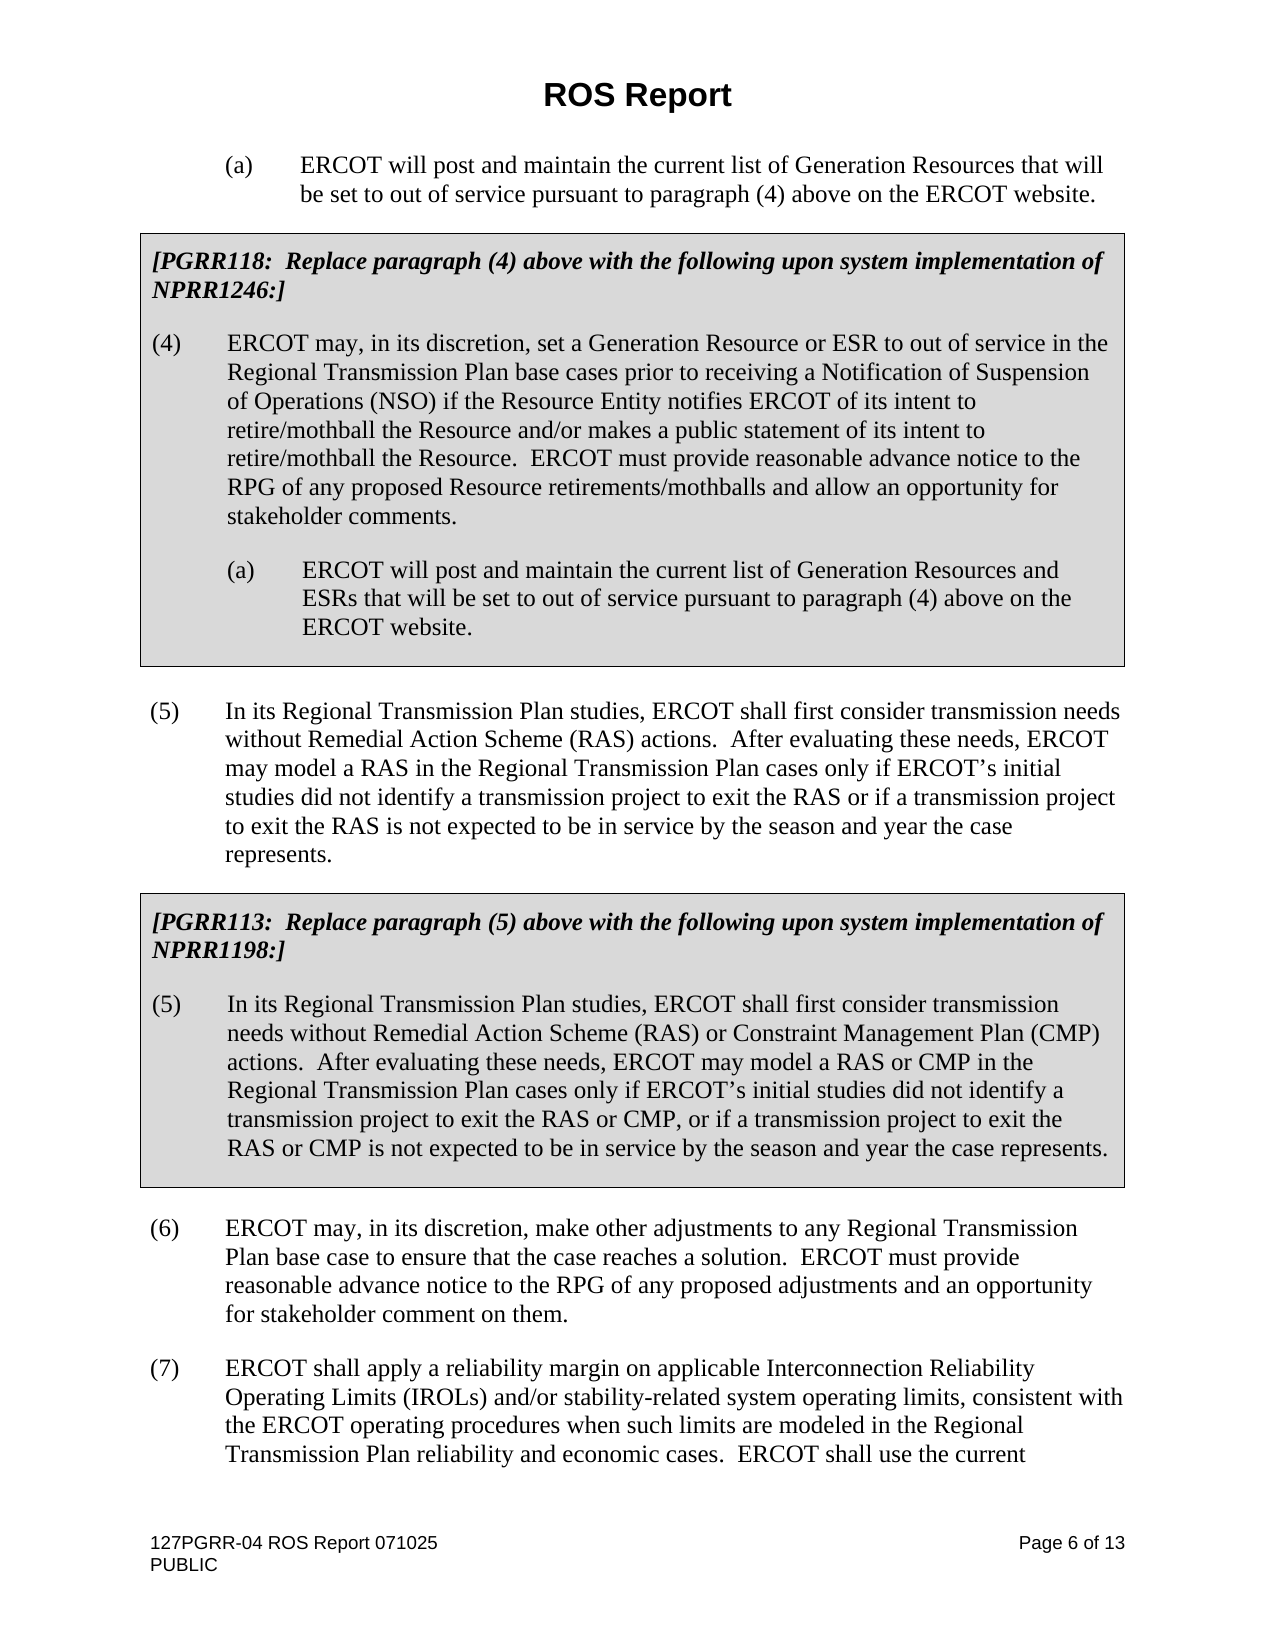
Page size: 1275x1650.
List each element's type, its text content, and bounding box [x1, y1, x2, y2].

text (5) In its Regional Transmission Plan studies, ERCOT shall first consider transmission needs without Remedial Action Scheme (RAS) actions. After evaluating these needs, ERCOT may model a RAS in the Regional Transmission Plan cases only if ERCOT’s initial studies did not identify a transmission project to exit the RAS or if a transmission project to exit the RAS is not expected to be in service by the season and year the case represents. [150, 696, 1125, 868]
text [150, 1353, 1125, 1468]
table_header [PGRR113: Replace paragraph (5) above with the following upon system implementation of NPRR1198:] (5) In its Regional Transmission Plan studies, ERCOT shall first consider transmission needs without Remedial Action Scheme (RAS) or Constraint Management Plan (CMP) actions. After evaluating these needs, ERCOT may model a RAS or CMP in the Regional Transmission Plan cases only if ERCOT’s initial studies did not identify a transmission project to exit the RAS or CMP, or if a transmission project to exit the RAS or CMP is not expected to be in service by the season and year the case represents. [141, 894, 1124, 1187]
text (6) ERCOT may, in its discretion, make other adjustments to any Regional Transmission Plan base case to ensure that the case reaches a solution. ERCOT must provide reasonable advance notice to the RPG of any proposed adjustments and an opportunity for stakeholder comment on them. [150, 1213, 1125, 1328]
text (a) ERCOT will post and maintain the current list of Generation Resources that will be set to out of service pursuant to paragraph (4) above on the ERCOT website. [225, 150, 1125, 207]
table_header [PGRR118: Replace paragraph (4) above with the following upon system implementation of NPRR1246:] (4) ERCOT may, in its discretion, set a Generation Resource or ESR to out of service in the Regional Transmission Plan base cases prior to receiving a Notification of Suspension of Operations (NSO) if the Resource Entity notifies ERCOT of its intent to retire/mothball the Resource and/or makes a public statement of its intent to retire/mothball the Resource. ERCOT must provide reasonable advance notice to the RPG of any proposed Resource retirements/mothballs and allow an opportunity for stakeholder comments. (a) ERCOT will post and maintain the current list of Generation Resources and ESRs that will be set to out of service pursuant to paragraph (4) above on the ERCOT website. [141, 234, 1124, 666]
